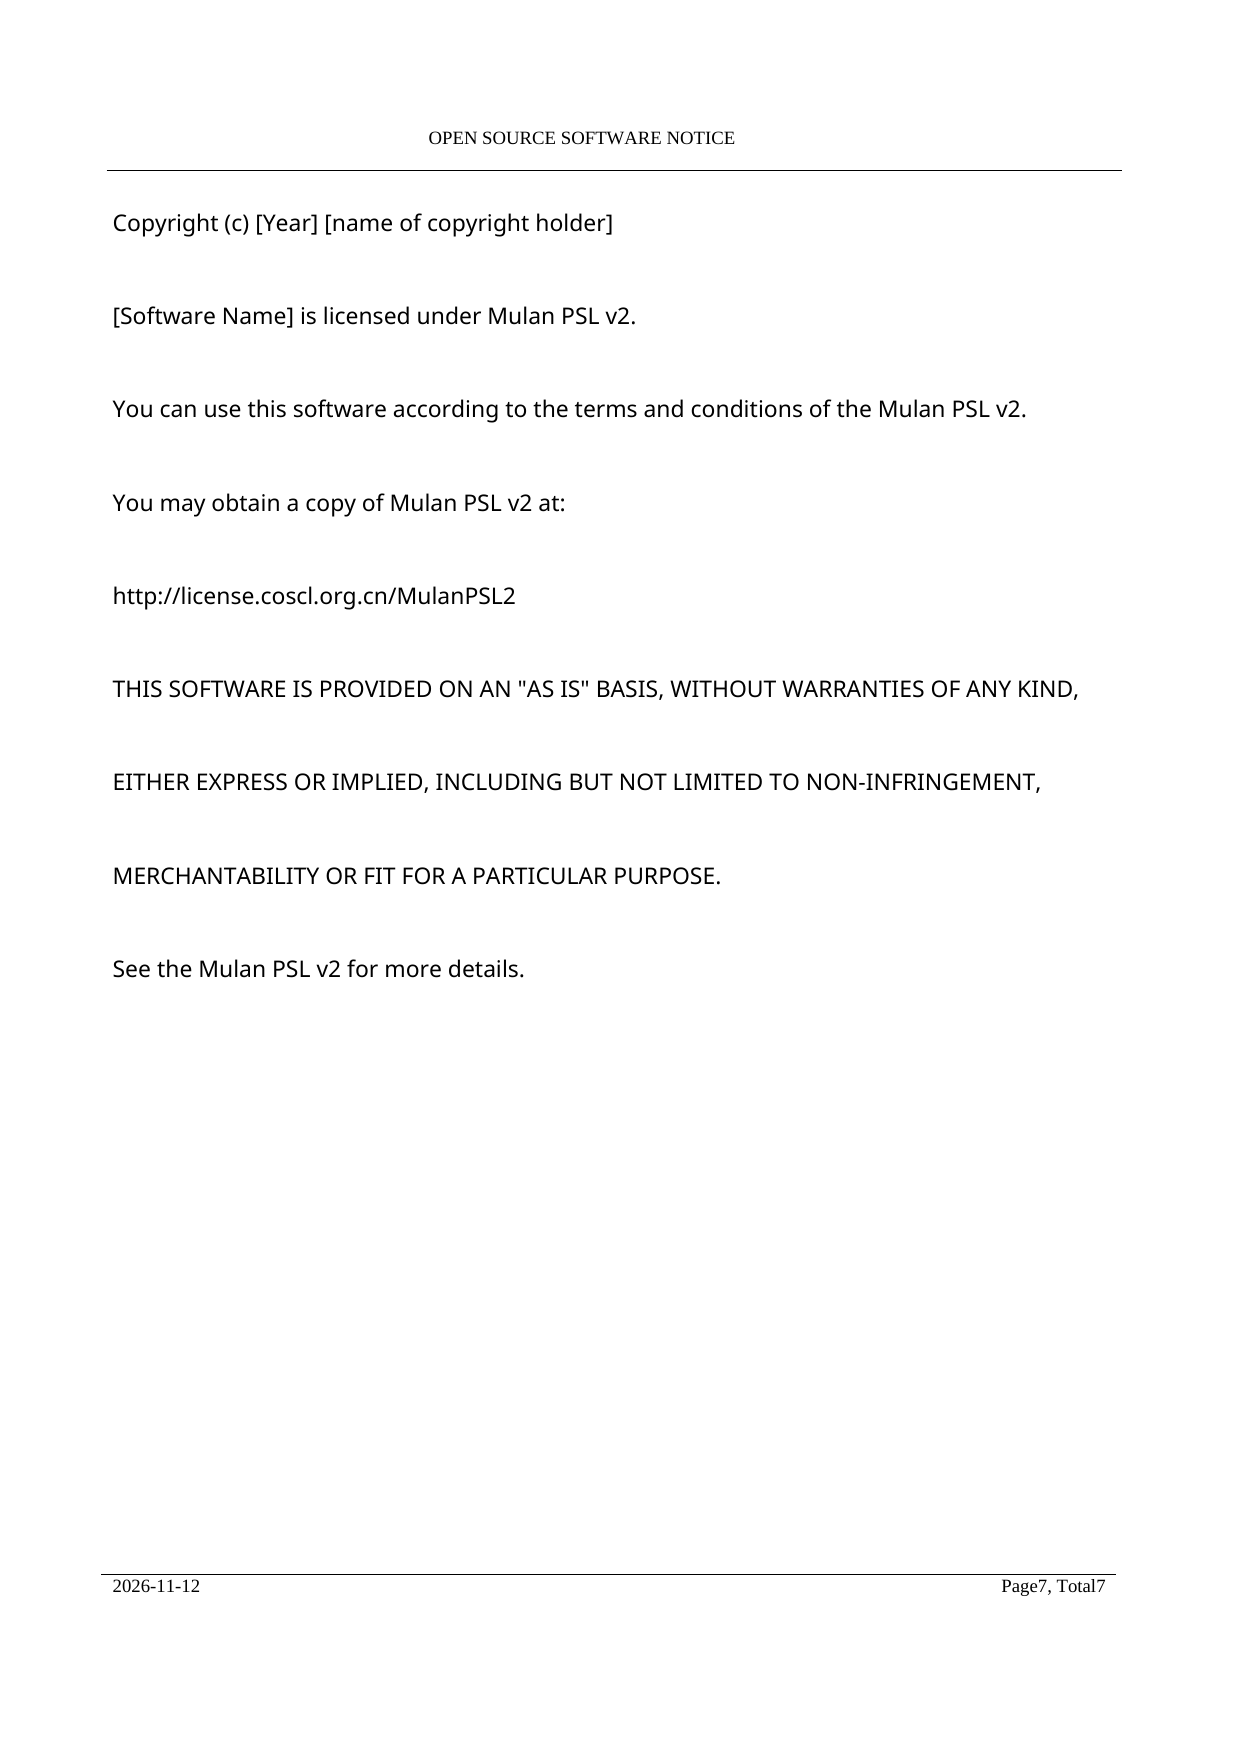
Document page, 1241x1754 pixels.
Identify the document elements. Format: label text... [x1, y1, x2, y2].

text See the Mulan PSL v2 for more details. [112, 952, 1128, 985]
text THIS SOFTWARE IS PROVIDED ON AN "AS IS" BASIS, WITHOUT WARRANTIES OF ANY KIND, [112, 672, 1128, 705]
text You may obtain a copy of Mulan PSL v2 at: [112, 486, 1128, 518]
text [Software Name] is licensed under Mulan PSL v2. [112, 299, 1128, 332]
text MERCHANTABILITY OR FIT FOR A PARTICULAR PURPOSE. [112, 859, 1128, 891]
text Copyright (c) [Year] [name of copyright holder] [112, 206, 1128, 239]
text EITHER EXPRESS OR IMPLIED, INCLUDING BUT NOT LIMITED TO NON-INFRINGEMENT, [112, 766, 1128, 798]
text http://license.coscl.org.cn/MulanPSL2 [112, 579, 1128, 612]
text You can use this software according to the terms and conditions of the Mulan PSL v2. [112, 393, 1128, 425]
